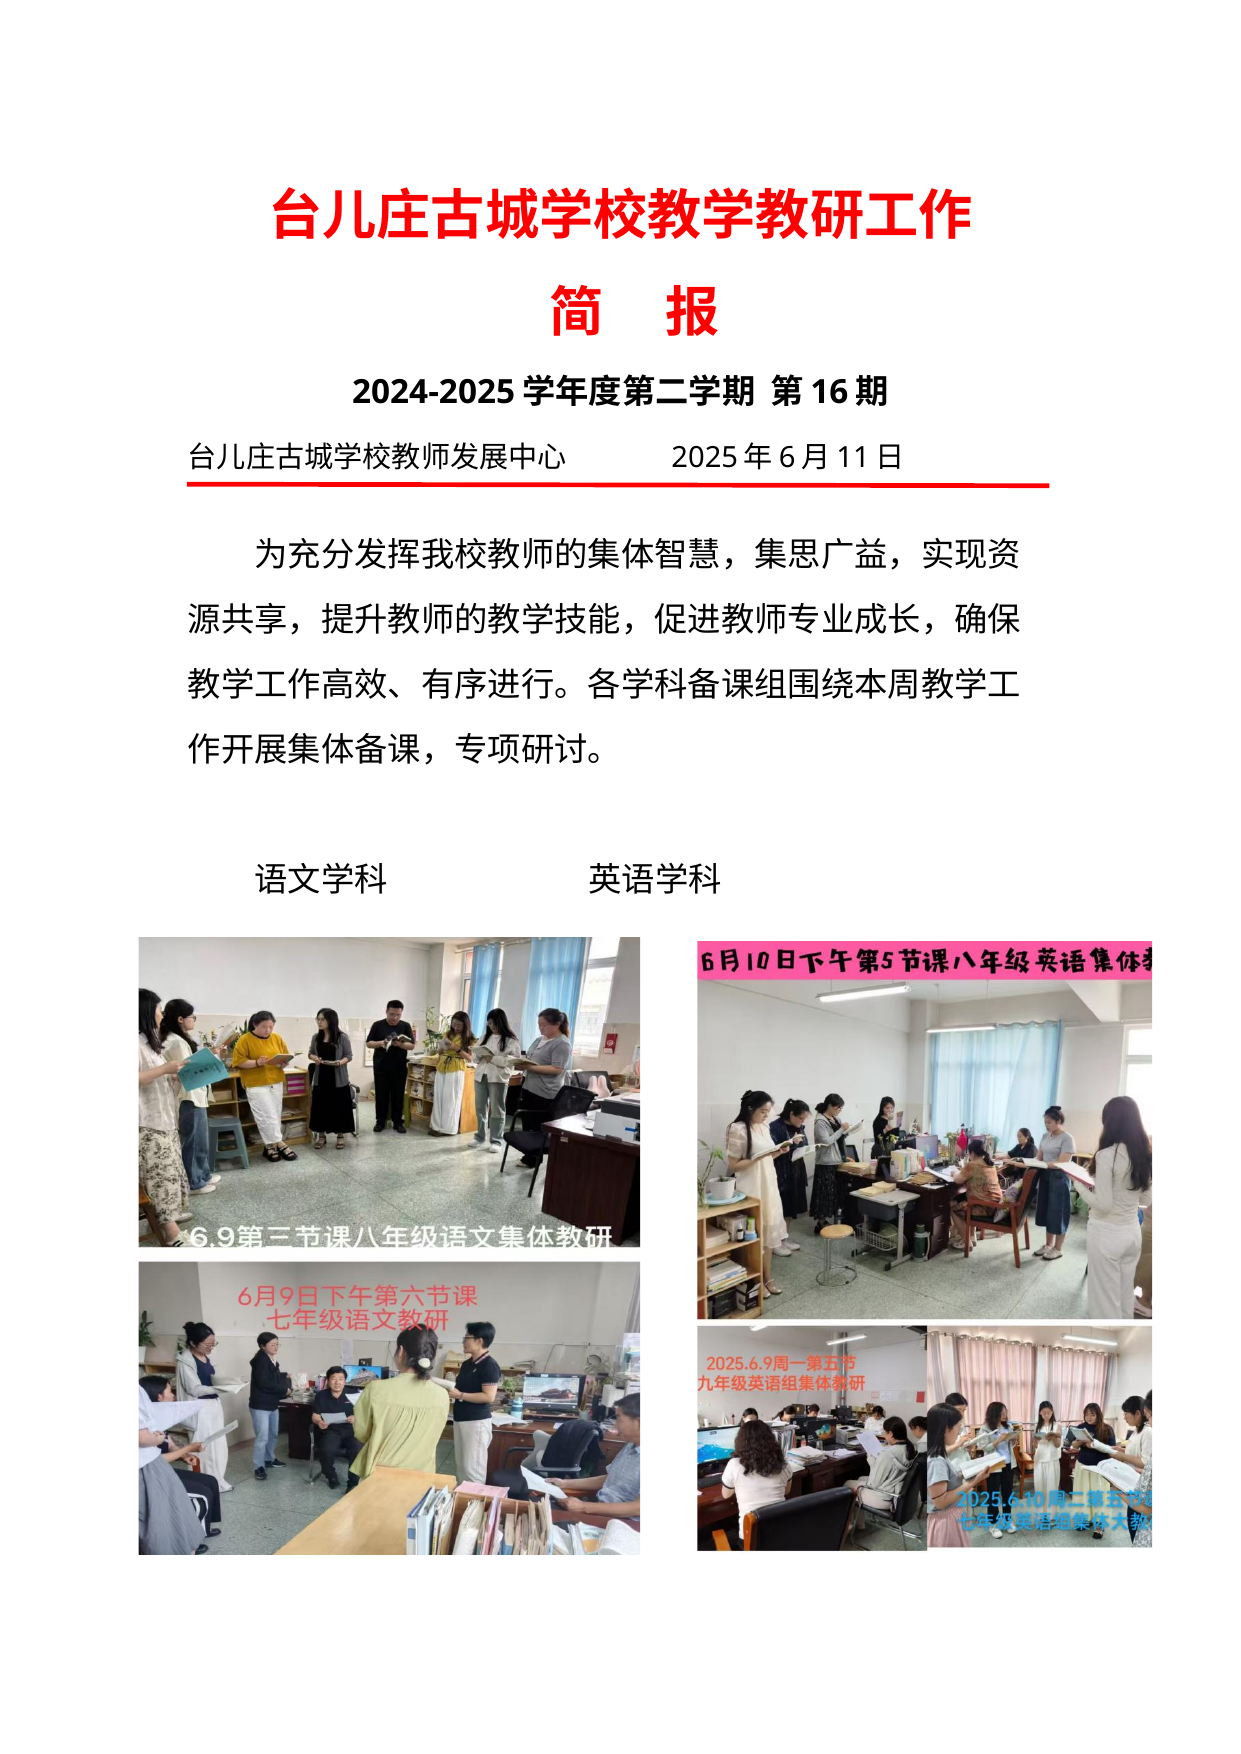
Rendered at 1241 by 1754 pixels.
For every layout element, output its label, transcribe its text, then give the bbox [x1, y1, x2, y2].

text 为充分发挥我校教师的集体智慧，集思广益，实现资源共享，提升教师的教学技能，促进教师专业成长，确保教学工作高效、有序进行。各学科备课组围绕本周教学工作开展集体备课，专项研讨。 [187, 519, 1053, 779]
text 2024-2025学年度第二学期 第16期 [187, 357, 1053, 422]
picture [137, 937, 640, 1552]
text 简 报 [187, 259, 1053, 357]
text 台儿庄古城学校教学教研工作 [187, 162, 1053, 259]
text 语文学科 英语学科 [187, 844, 1053, 909]
text 台儿庄古城学校教师发展中心 2025年6月11日 [187, 422, 1053, 487]
picture [695, 941, 1152, 1554]
